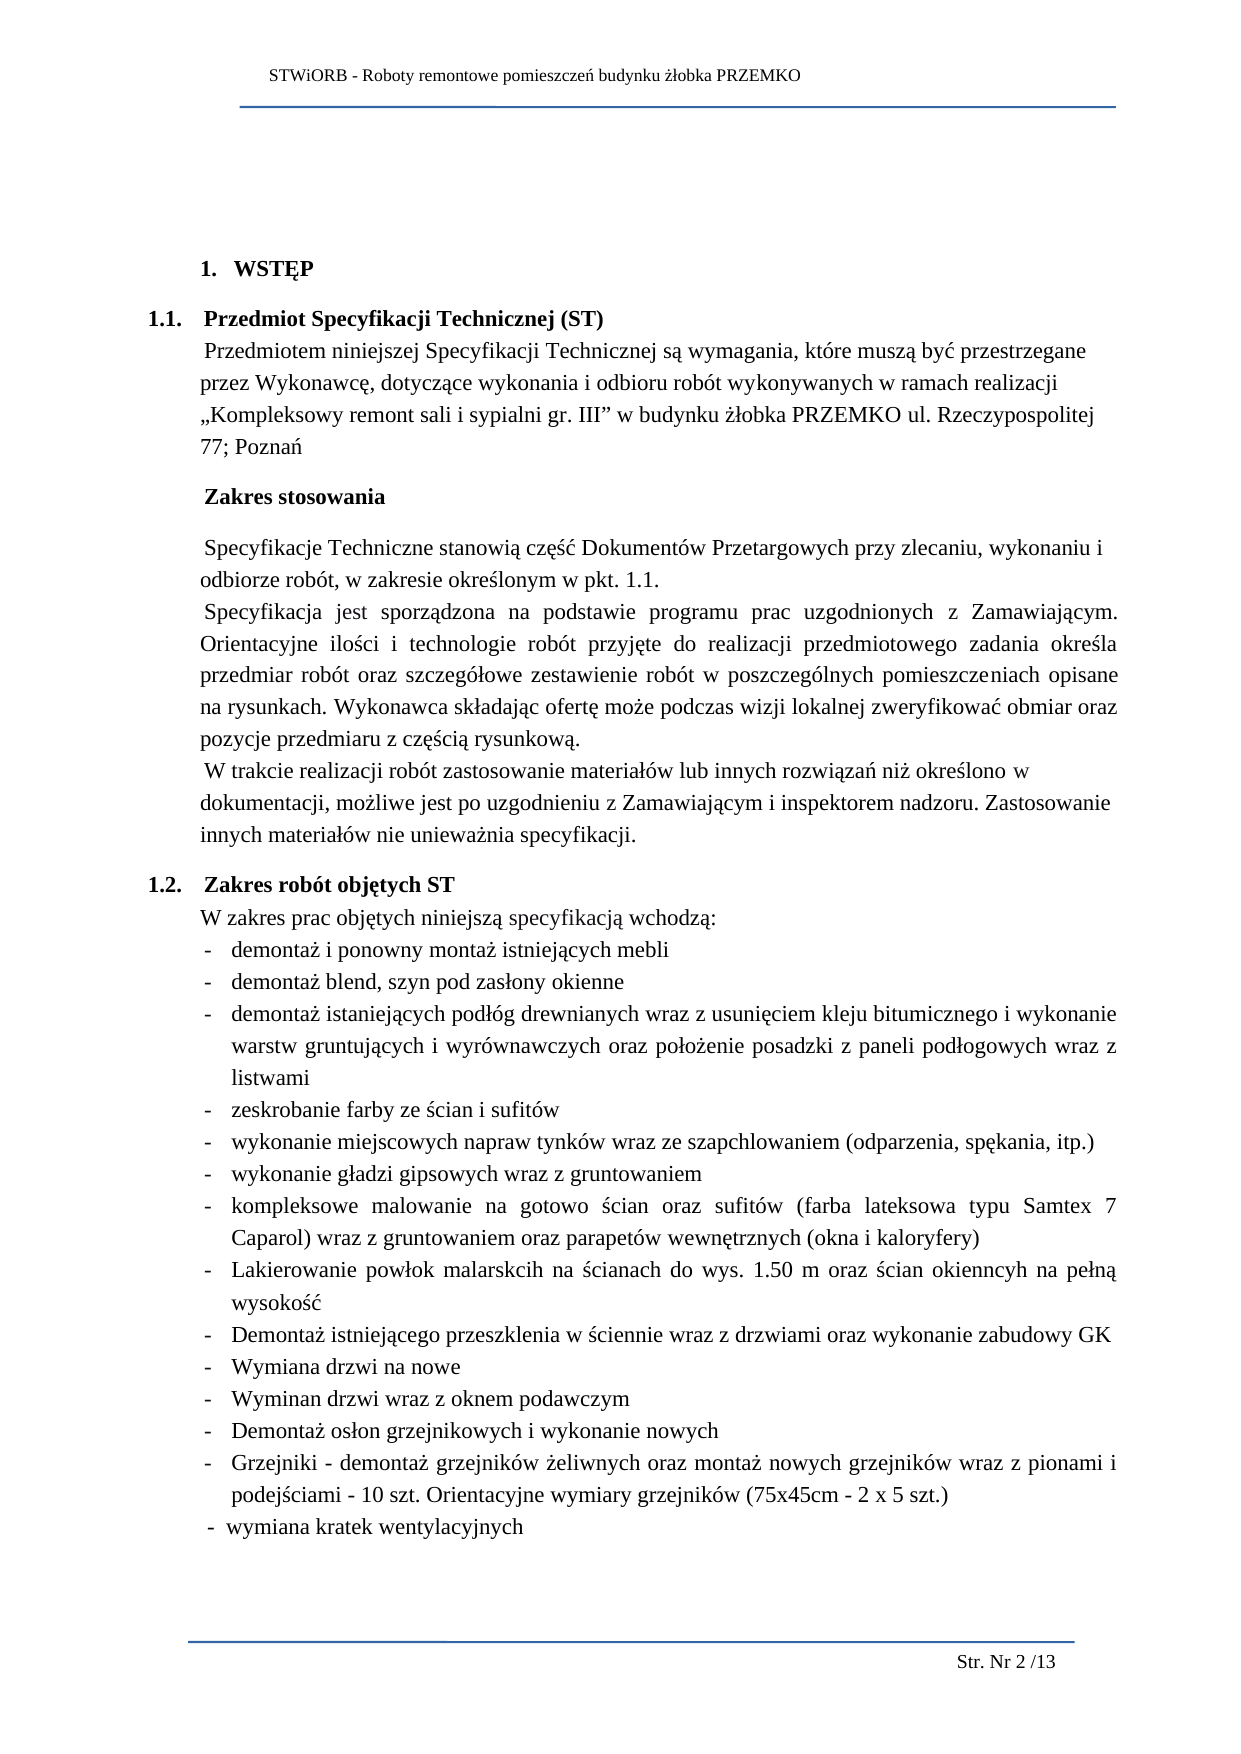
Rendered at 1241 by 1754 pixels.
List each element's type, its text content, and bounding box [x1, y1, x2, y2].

text Przedmiotem niniejszej Specyfikacji Technicznej są wymagania, które muszą być przestrzegane przez Wykonawcę, dotyczące wykonania i odbioru robót wykonywanych w ramach realizacji „Kompleksowy remont sali i sypialni gr. III” w budynku żłobka PRZEMKO ul. Rzeczypospolitej 77; Poznań [200, 337, 1118, 459]
list Wyminan drzwi wraz z oknem podawczym [204, 1385, 1118, 1411]
list Demontaż istniejącego przeszklenia w ściennie wraz z drzwiami oraz wykonanie zabudowy GK [204, 1321, 1118, 1347]
list Zakres robót objętych ST [148, 872, 1118, 898]
list Wymiana drzwi na nowe [204, 1353, 1118, 1379]
list wykonanie gładzi gipsowych wraz z gruntowaniem [204, 1160, 1118, 1187]
list kompleksowe malowanie na gotowo ścian oraz sufitów (farba lateksowa typu Samtex 7 Caparol) wraz z gruntowaniem oraz parapetów wewnętrznych (okna i kaloryfery) [204, 1192, 1118, 1251]
list Demontaż osłon grzejnikowych i wykonanie nowych [204, 1417, 1118, 1443]
list demontaż i ponowny montaż istniejących mebli [204, 936, 1118, 962]
list Lakierowanie powłok malarskcih na ścianach do wys. 1.50 m oraz ścian okienncyh na pełną wysokość [204, 1257, 1118, 1315]
list Grzejniki - demontaż grzejników żeliwnych oraz montaż nowych grzejników wraz z pionami i podejściami - 10 szt. Orientacyjne wymiary grzejników (75x45cm - 2 x 5 szt.) [204, 1449, 1118, 1507]
text - wymiana kratek wentylacyjnych [207, 1513, 1118, 1539]
text Specyfikacje Techniczne stanowią część Dokumentów Przetargowych przy zlecaniu, wykonaniu i odbiorze robót, w zakresie określonym w pkt. 1.1. [200, 534, 1118, 592]
list Przedmiot Specyfikacji Technicznej (ST) [148, 305, 1118, 332]
text W trakcie realizacji robót zastosowanie materiałów lub innych rozwiązań niż określono w dokumentacji, możliwe jest po uzgodnieniu z Zamawiającym i inspektorem nadzoru. Zastosowanie innych materiałów nie unieważnia specyfikacji. [200, 757, 1118, 847]
text W zakres prac objętych niniejszą specyfikacją wchodzą: [148, 904, 1118, 930]
text Zakres stosowania [200, 483, 1118, 510]
list WSTĘP [148, 255, 1118, 281]
text Specyfikacja jest sporządzona na podstawie programu prac uzgodnionych z Zamawiającym. Orientacyjne ilości i technologie robót przyjęte do realizacji przedmiotowego zadania określa przedmiar robót oraz szczegółowe zestawienie robót w poszczególnych pomieszczeniach opisane na rysunkach. Wykonawca składając ofertę może podczas wizji lokalnej zweryfikować obmiar oraz pozycje przedmiaru z częścią rysunkową. [200, 598, 1118, 752]
list demontaż blend, szyn pod zasłony okienne [204, 968, 1118, 994]
list demontaż istaniejących podłóg drewnianych wraz z usunięciem kleju bitumicznego i wykonanie warstw gruntujących i wyrównawczych oraz położenie posadzki z paneli podłogowych wraz z listwami [204, 1000, 1118, 1090]
list zeskrobanie farby ze ścian i sufitów [204, 1096, 1118, 1122]
list wykonanie miejscowych napraw tynków wraz ze szapchlowaniem (odparzenia, spękania, itp.) [204, 1128, 1118, 1154]
